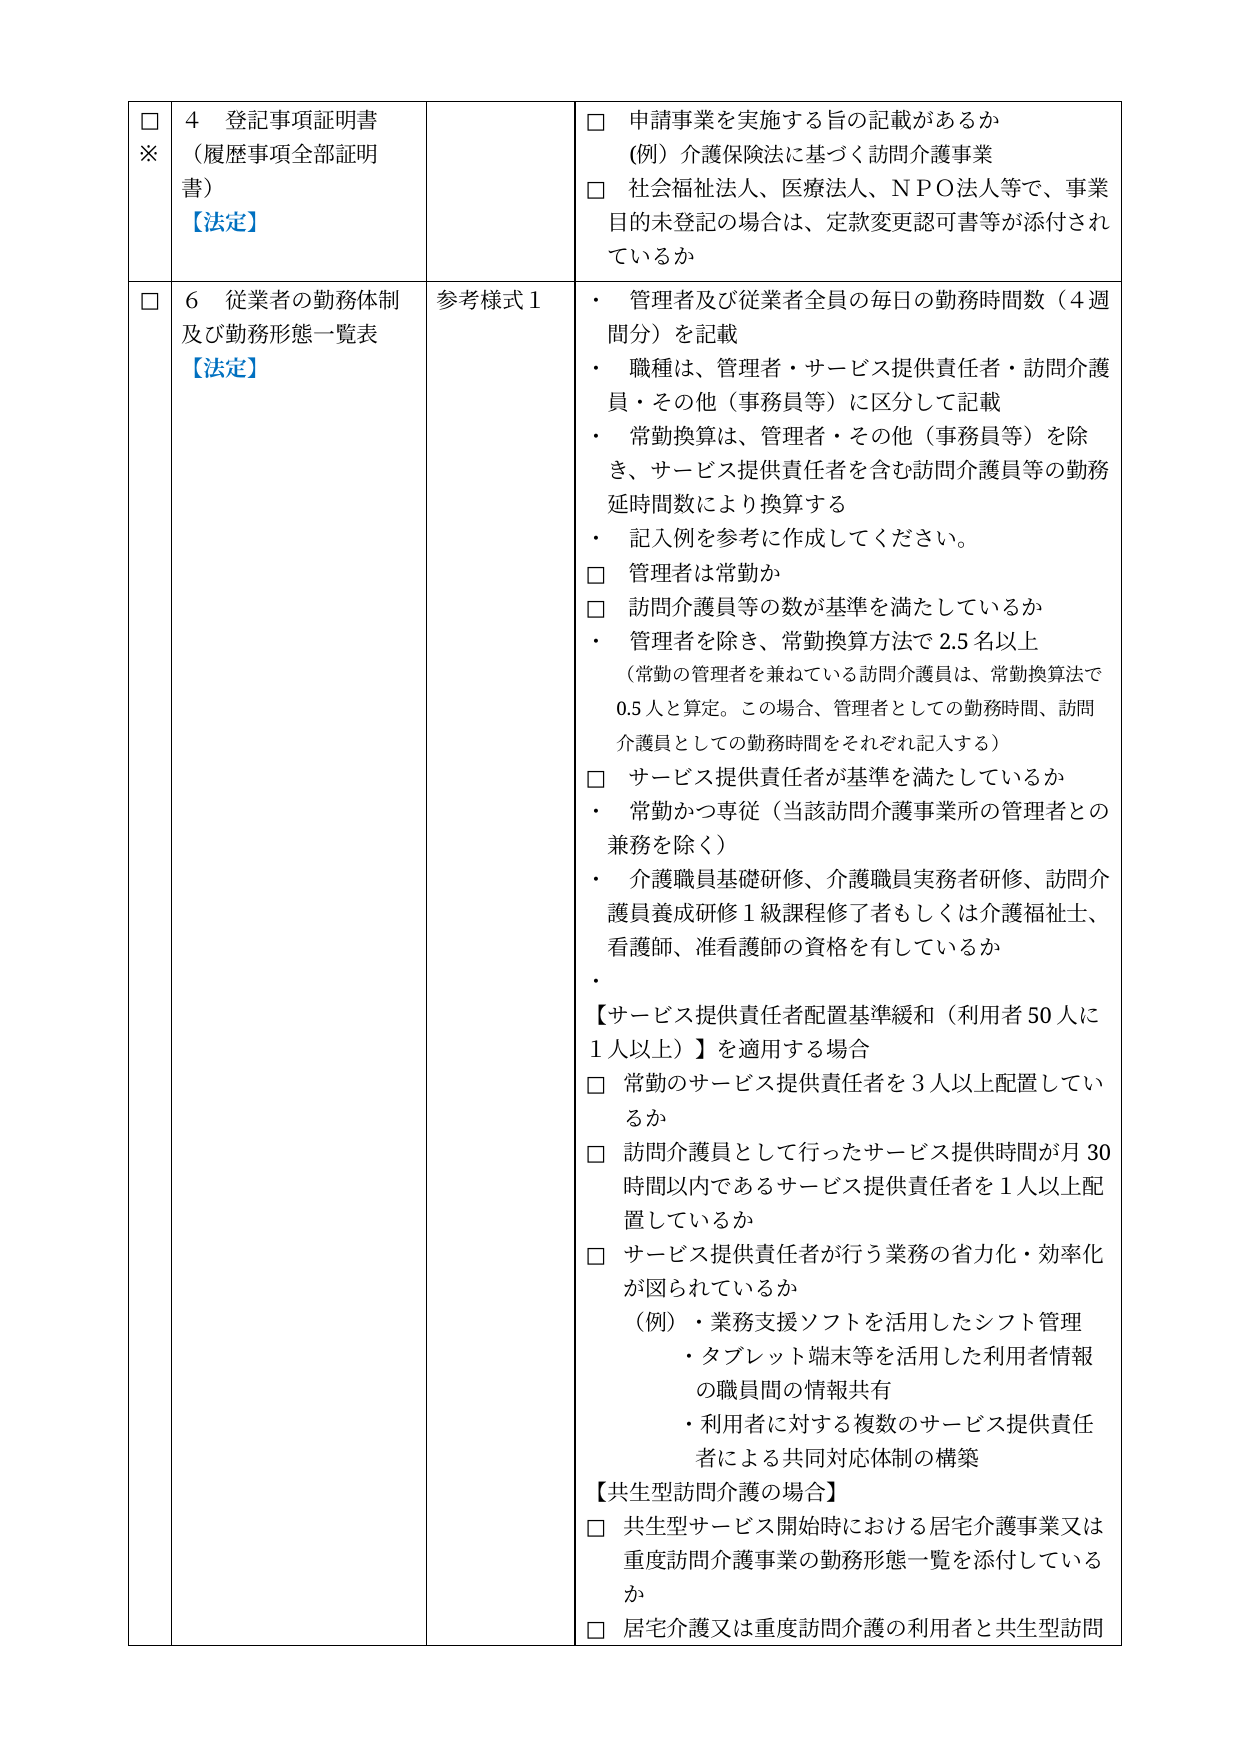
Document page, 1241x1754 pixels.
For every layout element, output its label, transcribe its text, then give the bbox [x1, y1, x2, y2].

table_cell □ ※ [129, 102, 171, 281]
table_cell ４ 登記事項証明書（履歴事項全部証明書） 【法定】 [172, 102, 426, 281]
table_cell □ [129, 282, 171, 1644]
table_cell □ 申請事業を実施する旨の記載があるか (例）介護保険法に基づく訪問介護事業 □ 社会福祉法人、医療法人、ＮＰＯ法人等で、事業目的未登記の場合は、定款変更認可書等が添付されているか [576, 102, 1121, 281]
table_cell [427, 102, 574, 281]
table_cell 参考様式１ [427, 282, 574, 1644]
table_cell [172, 282, 426, 1644]
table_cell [576, 282, 1121, 1644]
